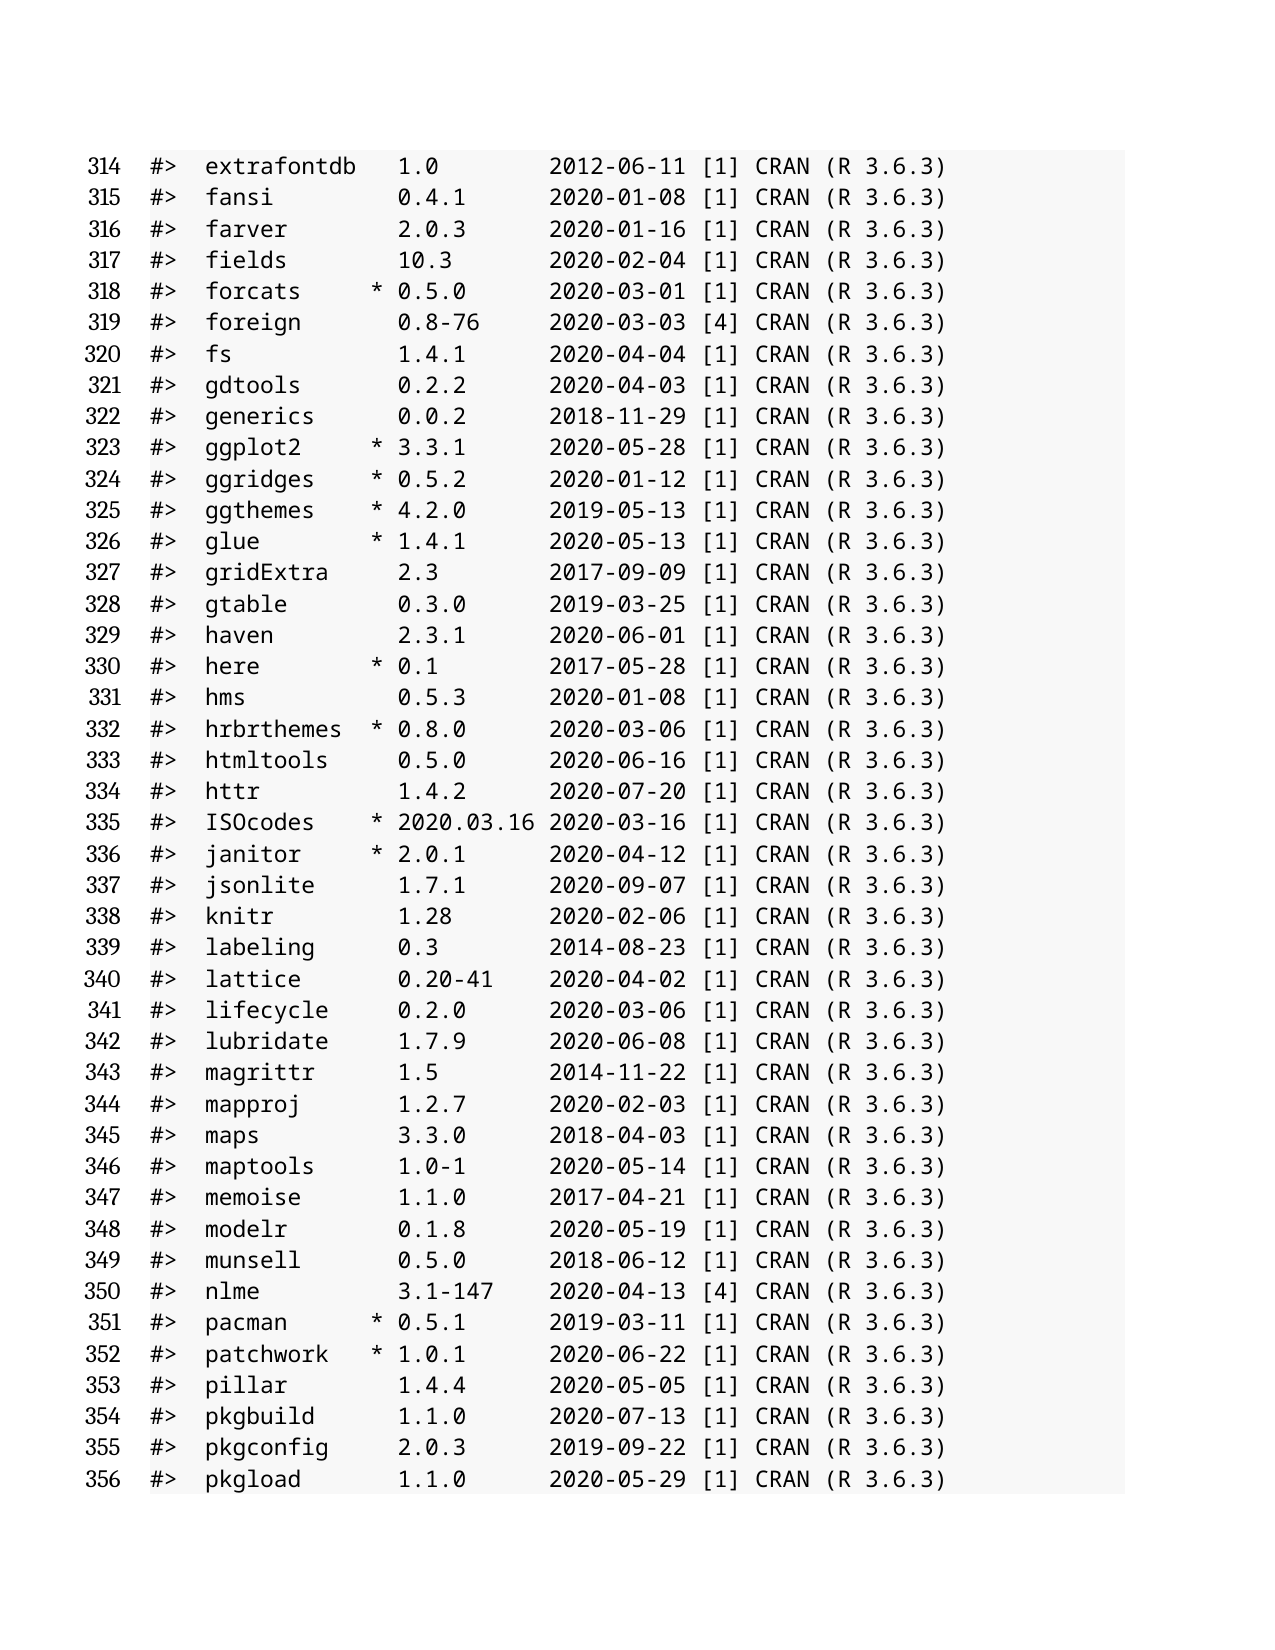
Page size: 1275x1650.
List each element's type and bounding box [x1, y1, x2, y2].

text [150, 150, 1125, 1494]
